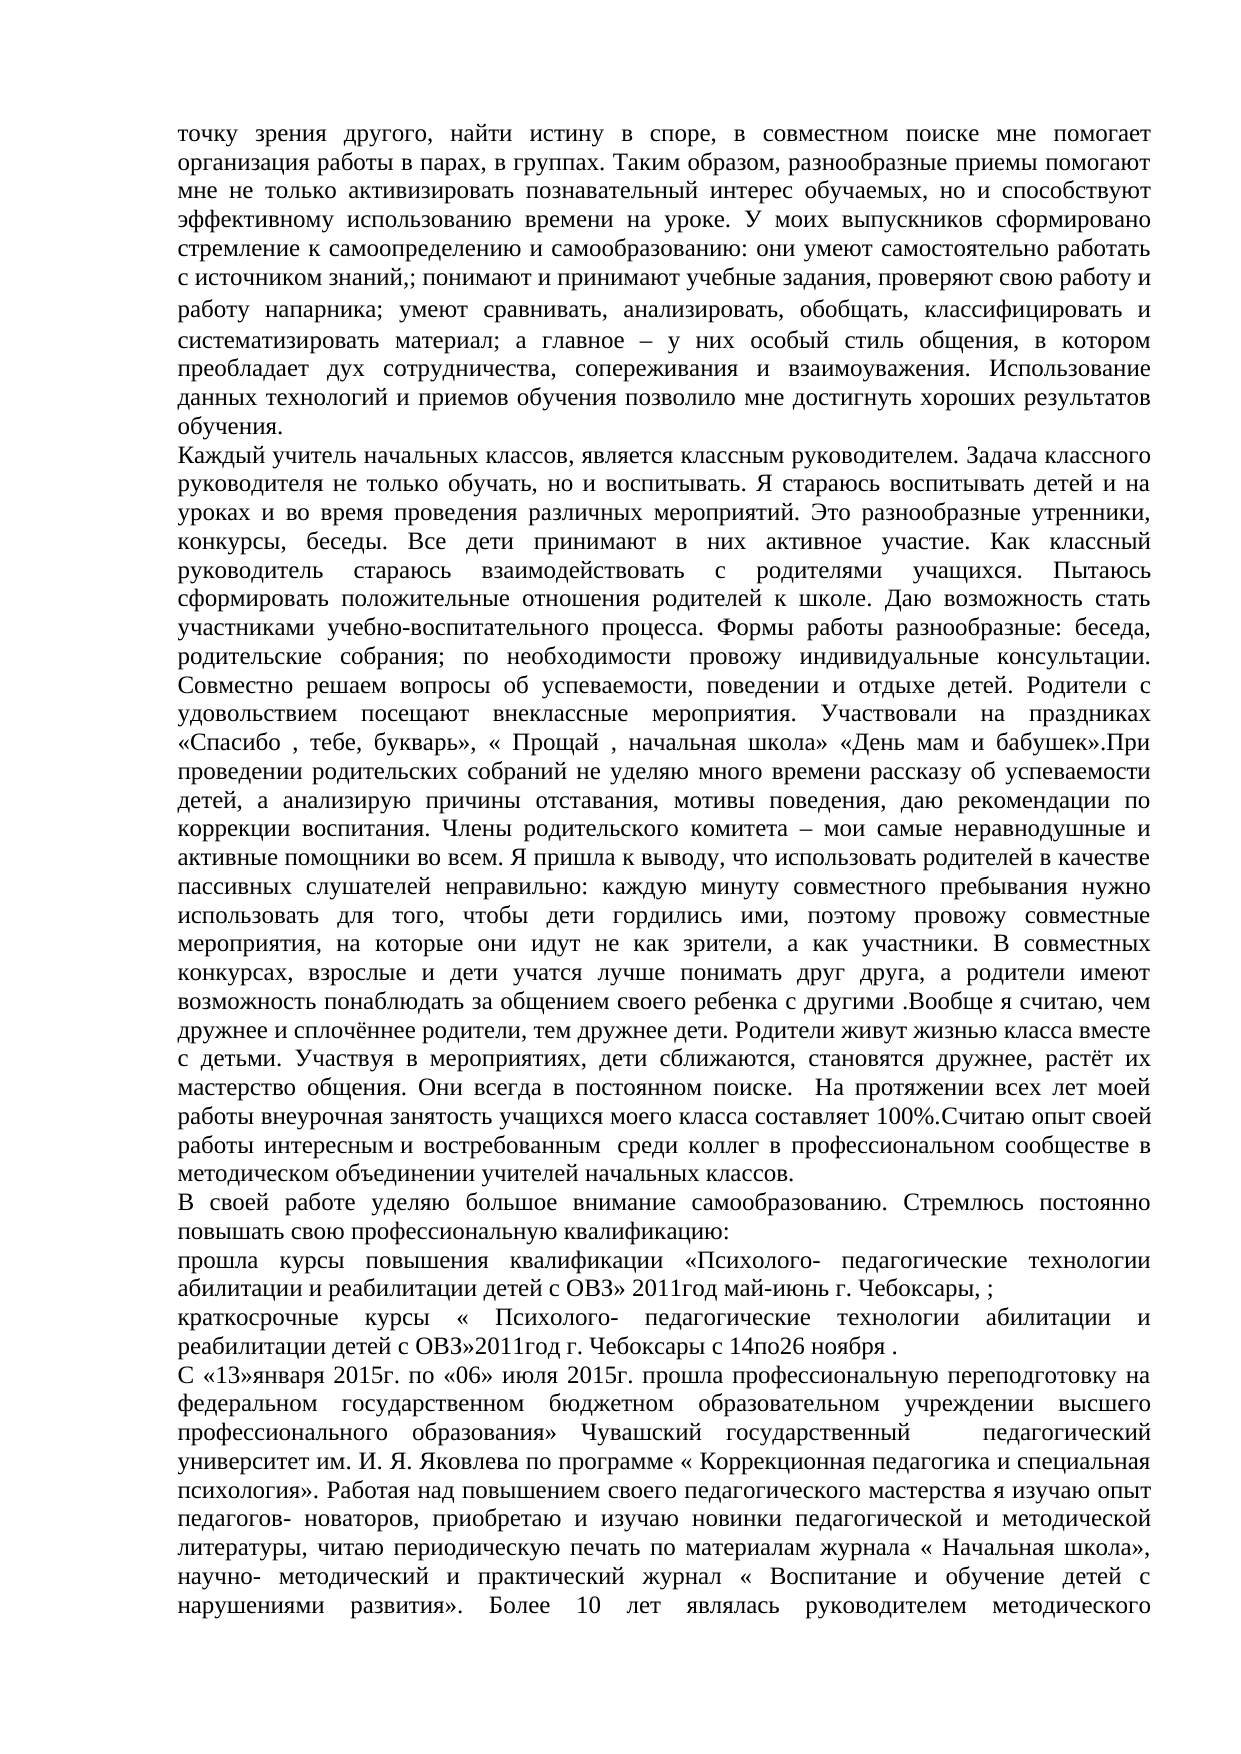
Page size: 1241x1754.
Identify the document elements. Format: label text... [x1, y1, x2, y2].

text В своей работе уделяю большое внимание самообразованию. Стремлюсь постоянно повышать свою профессиональную квалификацию: [177, 1187, 1152, 1245]
text Каждый учитель начальных классов, является классным руководителем. Задача классного руководителя не только обучать, но и воспитывать. Я стараюсь воспитывать детей и на уроках и во время проведения различных мероприятий. Это разнообразные утренники, конкурсы, беседы. Все дети принимают в них активное участие. Как классный руководитель стараюсь взаимодействовать с родителями учащихся. Пытаюсь сформировать положительные отношения родителей к школе. Даю возможность стать участниками учебно-воспитательного процесса. Формы работы разнообразные: беседа, родительские собрания; по необходимости провожу индивидуальные консультации. Совместно решаем вопросы об успеваемости, поведении и отдыхе детей. Родители с удовольствием посещают внеклассные мероприятия. Участвовали на праздниках «Спасибо , тебе, букварь», « Прощай , начальная школа» «День мам и бабушек».При проведении родительских собраний не уделяю много времени рассказу об успеваемости детей, а анализирую причины отставания, мотивы поведения, даю рекомендации по коррекции воспитания. Члены родительского комитета – мои самые неравнодушные и активные помощники во всем. Я пришла к выводу, что использовать родителей в качестве пассивных слушателей неправильно: каждую минуту совместного пребывания нужно использовать для того, чтобы дети гордились ими, поэтому провожу совместные мероприятия, на которые они идут не как зрители, а как участники. В совместных конкурсах, взрослые и дети учатся лучше понимать друг друга, а родители имеют возможность понаблюдать за общением своего ребенка с другими .Вообще я считаю, чем дружнее и сплочённее родители, тем дружнее дети. Родители живут жизнью класса вместе с детьми. Участвуя в мероприятиях, дети сближаются, становятся дружнее, растёт их мастерство общения. Они всегда в постоянном поиске. На протяжении всех лет моей работы внеурочная занятость учащихся моего класса составляет 100%.Считаю опыт своей работы интересным и востребованным среди коллег в профессиональном сообществе в методическом объединении учителей начальных классов. [177, 440, 1152, 1187]
text краткосрочные курсы « Психолого- педагогические технологии абилитации и реабилитации детей с ОВЗ»2011год г. Чебоксары с 14по26 ноября . [177, 1302, 1152, 1360]
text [177, 1360, 1152, 1618]
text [177, 118, 1152, 440]
text прошла курсы повышения квалификации «Психолого- педагогические технологии абилитации и реабилитации детей с ОВЗ» 2011год май-июнь г. Чебоксары, ; [177, 1245, 1152, 1302]
